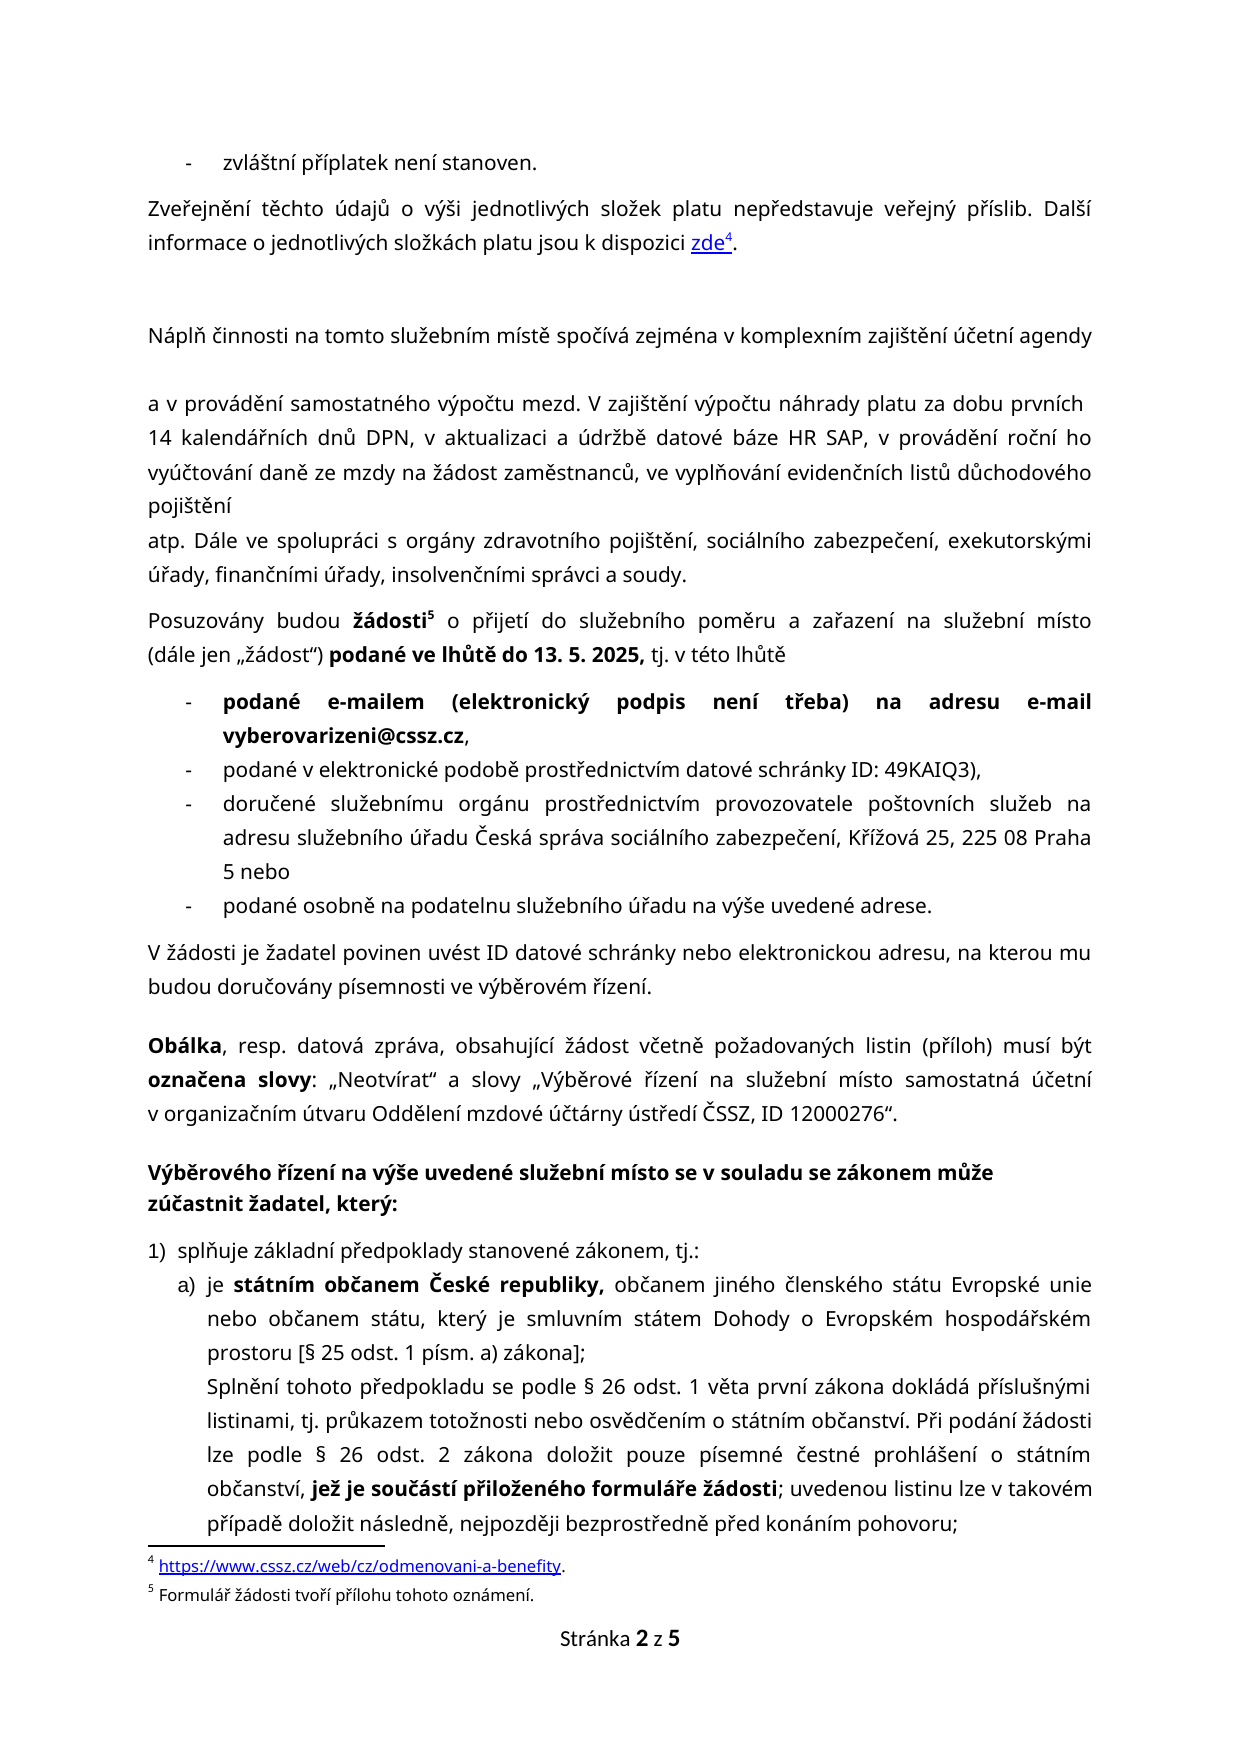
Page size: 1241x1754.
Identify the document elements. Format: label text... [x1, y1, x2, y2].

text Splnění tohoto předpokladu se podle § 26 odst. 1 věta první zákona dokládá příslušnými listinami, tj. průkazem totožnosti nebo osvědčením o státním občanství. Při podání žádosti lze podle § 26 odst. 2 zákona doložit pouze písemné čestné prohlášení o státním občanství, jež je součástí přiloženého formuláře žádosti; uvedenou listinu lze v takovém případě doložit následně, nejpozději bezprostředně před konáním pohovoru; [207, 1372, 1093, 1537]
list je státním občanem České republiky, občanem jiného členského státu Evropské unie nebo občanem státu, který je smluvním státem Dohody o Evropském hospodářském prostoru [§ 25 odst. 1 písm. a) zákona]; [177, 1270, 1093, 1367]
list doručené služebnímu orgánu prostřednictvím provozovatele poštovních služeb na adresu služebního úřadu Česká správa sociálního zabezpečení, Křížová 25, 225 08 Praha 5 nebo [185, 789, 1093, 886]
list podané e-mailem (elektronický podpis není třeba) na adresu e-mail vyberovarizeni@cssz.cz, [185, 687, 1093, 749]
list splňuje základní předpoklady stanovené zákonem, tj.: [148, 1236, 1093, 1264]
list podané v elektronické podobě prostřednictvím datové schránky ID: 49KAIQ3), [185, 755, 1093, 783]
text Výběrového řízení na výše uvedené služební místo se v souladu se zákonem může zúčastnit žadatel, který: [148, 1158, 1093, 1217]
text Náplň činnosti na tomto služebním místě spočívá zejména v komplexním zajištění účetní agendy a v provádění samostatného výpočtu mezd. V zajištění výpočtu náhrady platu za dobu prvních 14 kalendářních dnů DPN, v aktualizaci a údržbě datové báze HR SAP, v provádění roční ho vyúčtování daně ze mzdy na žádost zaměstnanců, ve vyplňování evidenčních listů důchodového pojištění atp. Dále ve spolupráci s orgány zdravotního pojištění, sociálního zabezpečení, exekutorskými úřady, finančními úřady, insolvenčními správci a soudy. [148, 321, 1093, 588]
list podané osobně na podatelnu služebního úřadu na výše uvedené adrese. [185, 891, 1093, 920]
text V žádosti je žadatel povinen uvést ID datové schránky nebo elektronickou adresu, na kterou mu budou doručovány písemnosti ve výběrovém řízení. [148, 938, 1093, 1000]
text Posuzovány budou žádosti o přijetí do služebního poměru a zařazení na služební místo (dále jen „žádost“) podané ve lhůtě do 13. 5. 2025, tj. v této lhůtě [148, 606, 1093, 669]
text Zveřejnění těchto údajů o výši jednotlivých složek platu nepředstavuje veřejný příslib. Další informace o jednotlivých složkách platu jsou k dispozici zde. [148, 194, 1093, 257]
list zvláštní příplatek není stanoven. [185, 148, 1093, 176]
text Obálka, resp. datová zpráva, obsahující žádost včetně požadovaných listin (příloh) musí být označena slovy: „Neotvírat“ a slovy „Výběrové řízení na služební místo samostatná účetní v organizačním útvaru Oddělení mzdové účtárny ústředí ČSSZ, ID 12000276“. [148, 1031, 1093, 1128]
